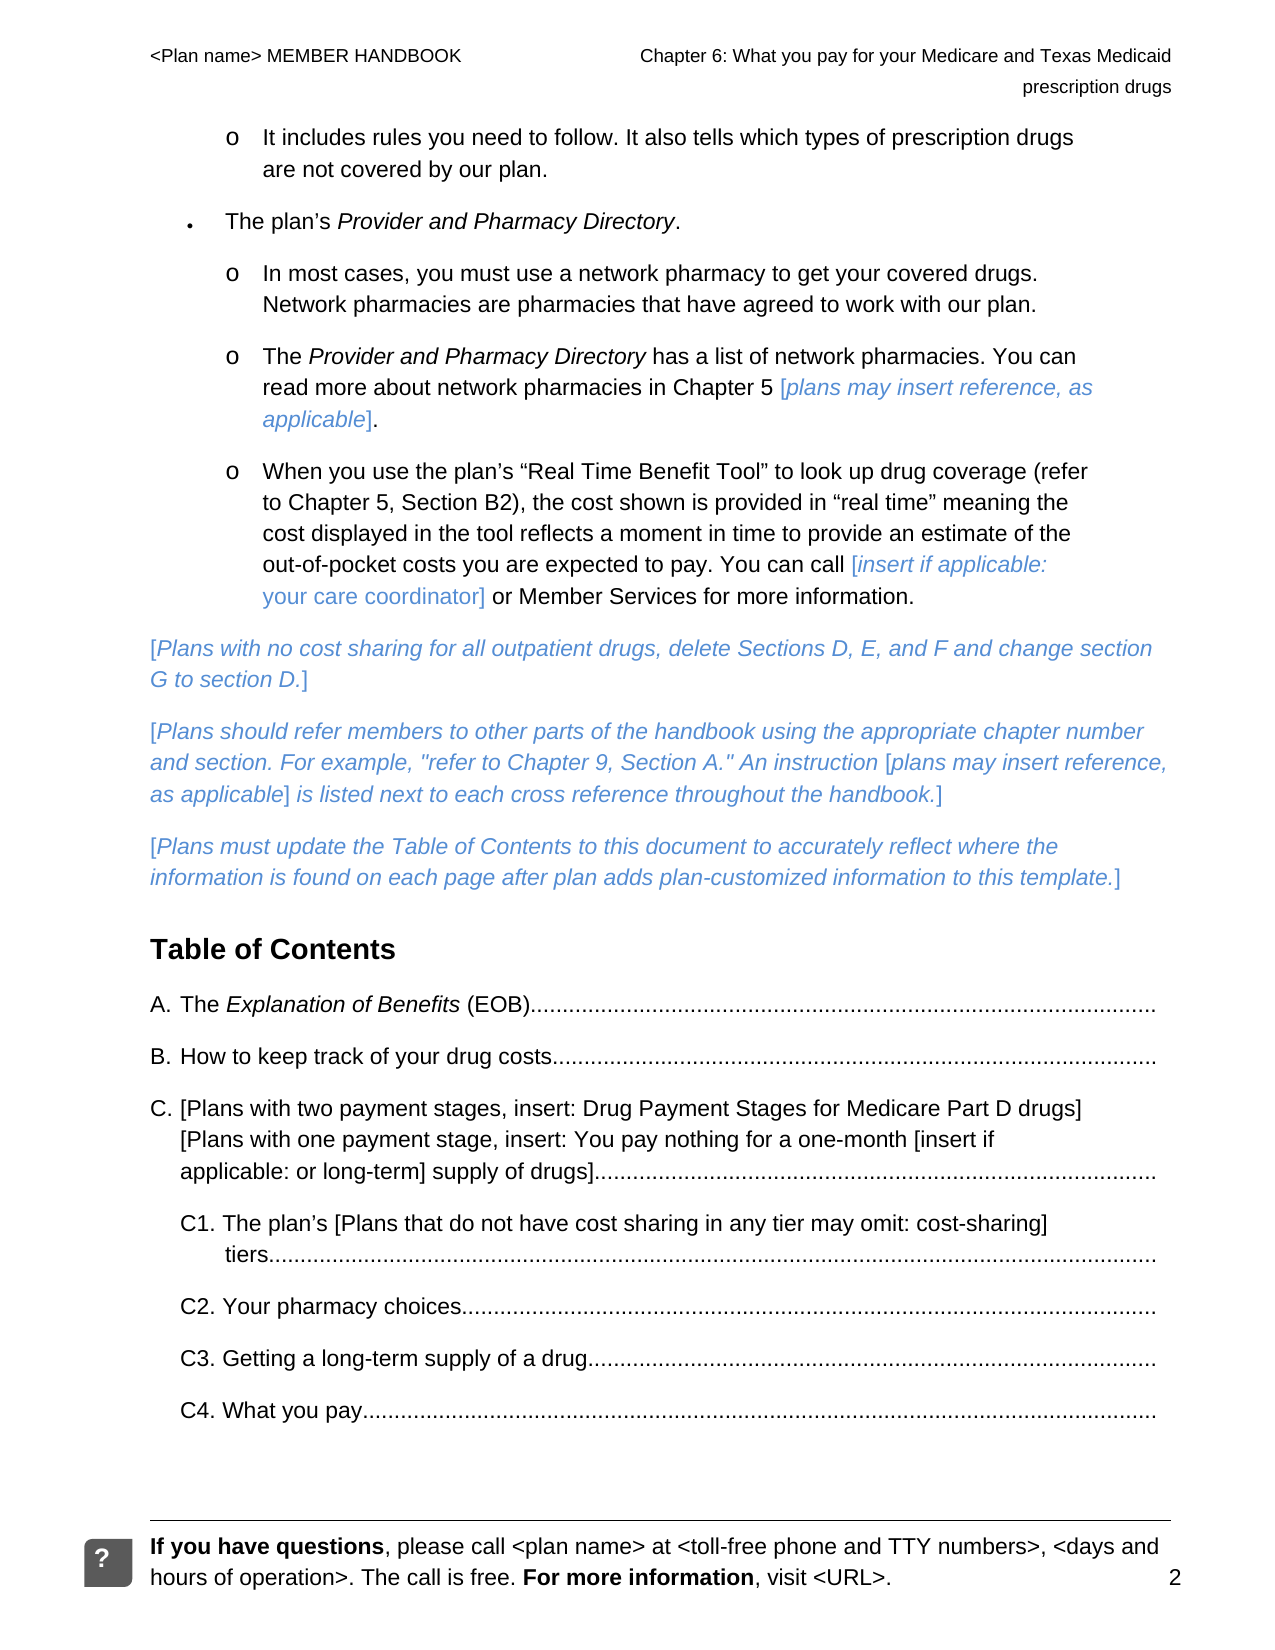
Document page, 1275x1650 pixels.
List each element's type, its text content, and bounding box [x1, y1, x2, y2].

text [Plans should refer members to other parts of the handbook using the appropriate chapter number and section. For example, "refer to Chapter 9, Section A." An instruction [plans may insert reference, as applicable] is listed next to each cross reference throughout the handbook.] [150, 714, 1171, 808]
list The Provider and Pharmacy Directory has a list of network pharmacies. You can read more about network pharmacies in Chapter 5 [plans may insert reference, as applicable]. [225, 339, 1096, 433]
text Table of Contents [150, 929, 1171, 967]
text [Plans with no cost sharing for all outpatient drugs, delete Sections D, E, and F and change section G to section D.] [150, 631, 1171, 694]
list The plan’s Provider and Pharmacy Directory. [187, 204, 1096, 235]
list When you use the plan’s “Real Time Benefit Tool” to look up drug coverage (refer to Chapter 5, Section B2), the cost shown is provided in “real time” meaning the cost displayed in the tool reflects a moment in time to provide an estimate of the out-of-pocket costs you are expected to pay. You can call [insert if applicable: your care coordinator] or Member Services for more information. [225, 454, 1096, 610]
text [Plans must update the Table of Contents to this document to accurately reflect where the information is found on each page after plan adds plan-customized information to this template.] [150, 829, 1171, 892]
list In most cases, you must use a network pharmacy to get your covered drugs. Network pharmacies are pharmacies that have agreed to work with our plan. [225, 256, 1096, 319]
list It includes rules you need to follow. It also tells which types of prescription drugs are not covered by our plan. [225, 121, 1096, 183]
